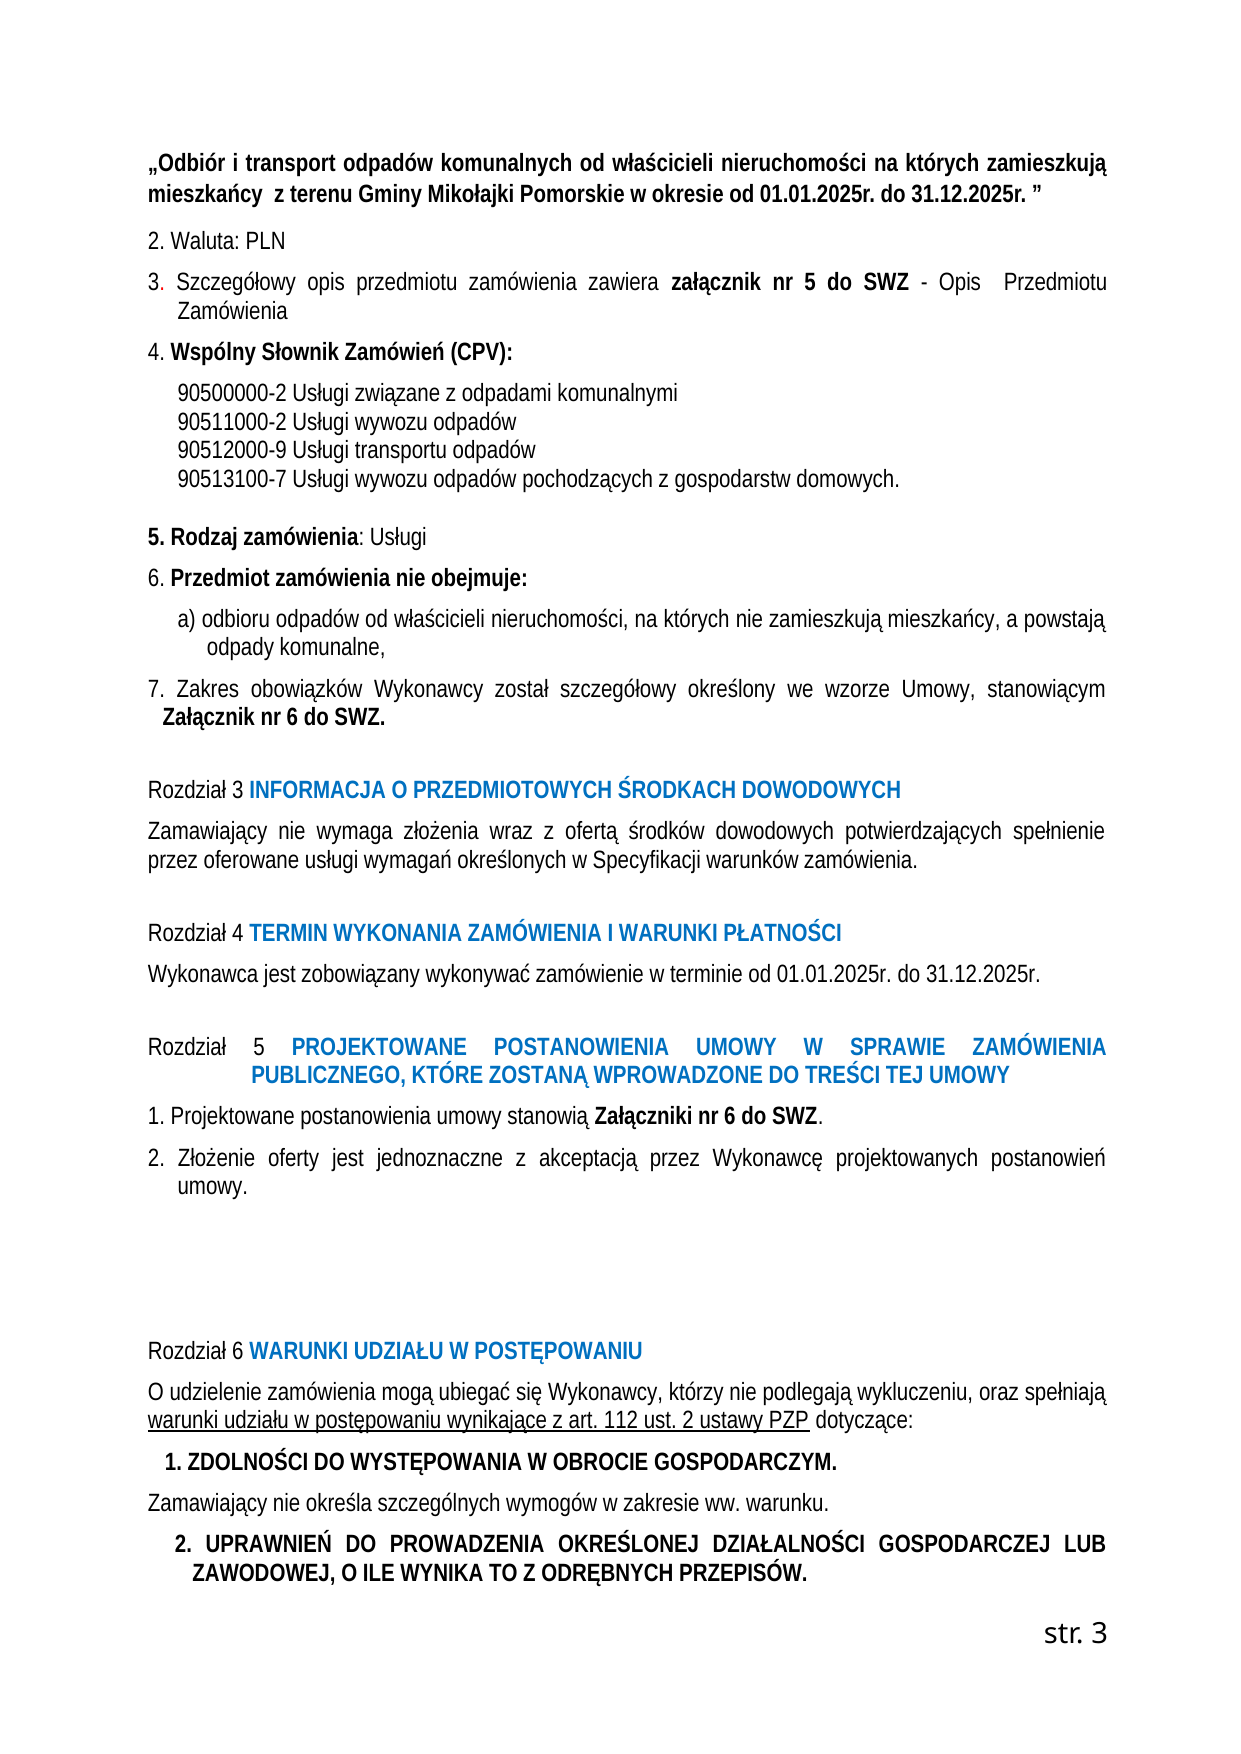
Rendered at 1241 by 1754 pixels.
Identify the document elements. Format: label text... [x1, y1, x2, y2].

text 90513100-7 Usługi wywozu odpadów pochodzących z gospodarstw domowych. [177, 464, 1107, 493]
text 2. Złożenie oferty jest jednoznaczne z akceptacją przez Wykonawcę projektowanych postanowień umowy. [148, 1142, 1107, 1200]
text 1. ZDOLNOŚCI DO WYSTĘPOWANIA W OBROCIE GOSPODARCZYM. [148, 1447, 1107, 1475]
text 90511000-2 Usługi wywozu odpadów [177, 407, 1107, 436]
text 90500000-2 Usługi związane z odpadami komunalnymi [177, 378, 1107, 407]
text 90512000-9 Usługi transportu odpadów [177, 436, 1107, 464]
text 3. Szczegółowy opis przedmiotu zamówienia zawiera załącznik nr 5 do SWZ - Opis Przedmiotu Zamówienia [148, 267, 1107, 324]
text Wykonawca jest zobowiązany wykonywać zamówienie w terminie od 01.01.2025r. do 31.12.2025r. [148, 959, 1107, 987]
text 5. Rodzaj zamówienia: Usługi [148, 521, 1107, 550]
text Zamawiający nie wymaga złożenia wraz z ofertą środków dowodowych potwierdzających spełnienie przez oferowane usługi wymagań określonych w Specyfikacji warunków zamówienia. [148, 816, 1107, 873]
text 2. UPRAWNIEŃ DO PROWADZENIA OKREŚLONEJ DZIAŁALNOŚCI GOSPODARCZEJ LUB ZAWODOWEJ, O ILE WYNIKA TO Z ODRĘBNYCH PRZEPISÓW. [148, 1529, 1107, 1586]
text O udzielenie zamówienia mogą ubiegać się Wykonawcy, którzy nie podlegają wykluczeniu, oraz spełniają warunki udziału w postępowaniu wynikające z art. 112 ust. 2 ustawy PZP dotyczące: [148, 1377, 1107, 1434]
text 7. Zakres obowiązków Wykonawcy został szczegółowy określony we wzorze Umowy, stanowiącym Załącznik nr 6 do SWZ. [148, 673, 1107, 731]
text 2. Waluta: PLN [148, 226, 1107, 255]
text 1. Projektowane postanowienia umowy stanowią Załączniki nr 6 do SWZ. [148, 1101, 1107, 1130]
text „Odbiór i transport odpadów komunalnych od właścicieli nieruchomości na których zamieszkują mieszkańcy z terenu Gminy Mikołajki Pomorskie w okresie od 01.01.2025r. do 31.12.2025r. ” [148, 148, 1107, 207]
text Rozdział 4 TERMIN WYKONANIA ZAMÓWIENIA I WARUNKI PŁATNOŚCI [148, 918, 1107, 946]
text Zamawiający nie określa szczególnych wymogów w zakresie ww. warunku. [148, 1488, 1107, 1516]
text a) odbioru odpadów od właścicieli nieruchomości, na których nie zamieszkują mieszkańcy, a powstają odpady komunalne, [177, 604, 1107, 661]
text 4. Wspólny Słownik Zamówień (CPV): [148, 337, 1107, 366]
text Rozdział 3 INFORMACJA O PRZEDMIOTOWYCH ŚRODKACH DOWODOWYCH [148, 775, 1107, 804]
text 6. Przedmiot zamówienia nie obejmuje: [148, 563, 1107, 591]
text Rozdział 6 WARUNKI UDZIAŁU W POSTĘPOWANIU [148, 1336, 1107, 1364]
text Rozdział 5 PROJEKTOWANE POSTANOWIENIA UMOWY W SPRAWIE ZAMÓWIENIA PUBLICZNEGO, KTÓRE ZOSTANĄ WPROWADZONE DO TREŚCI TEJ UMOWY [148, 1032, 1107, 1089]
